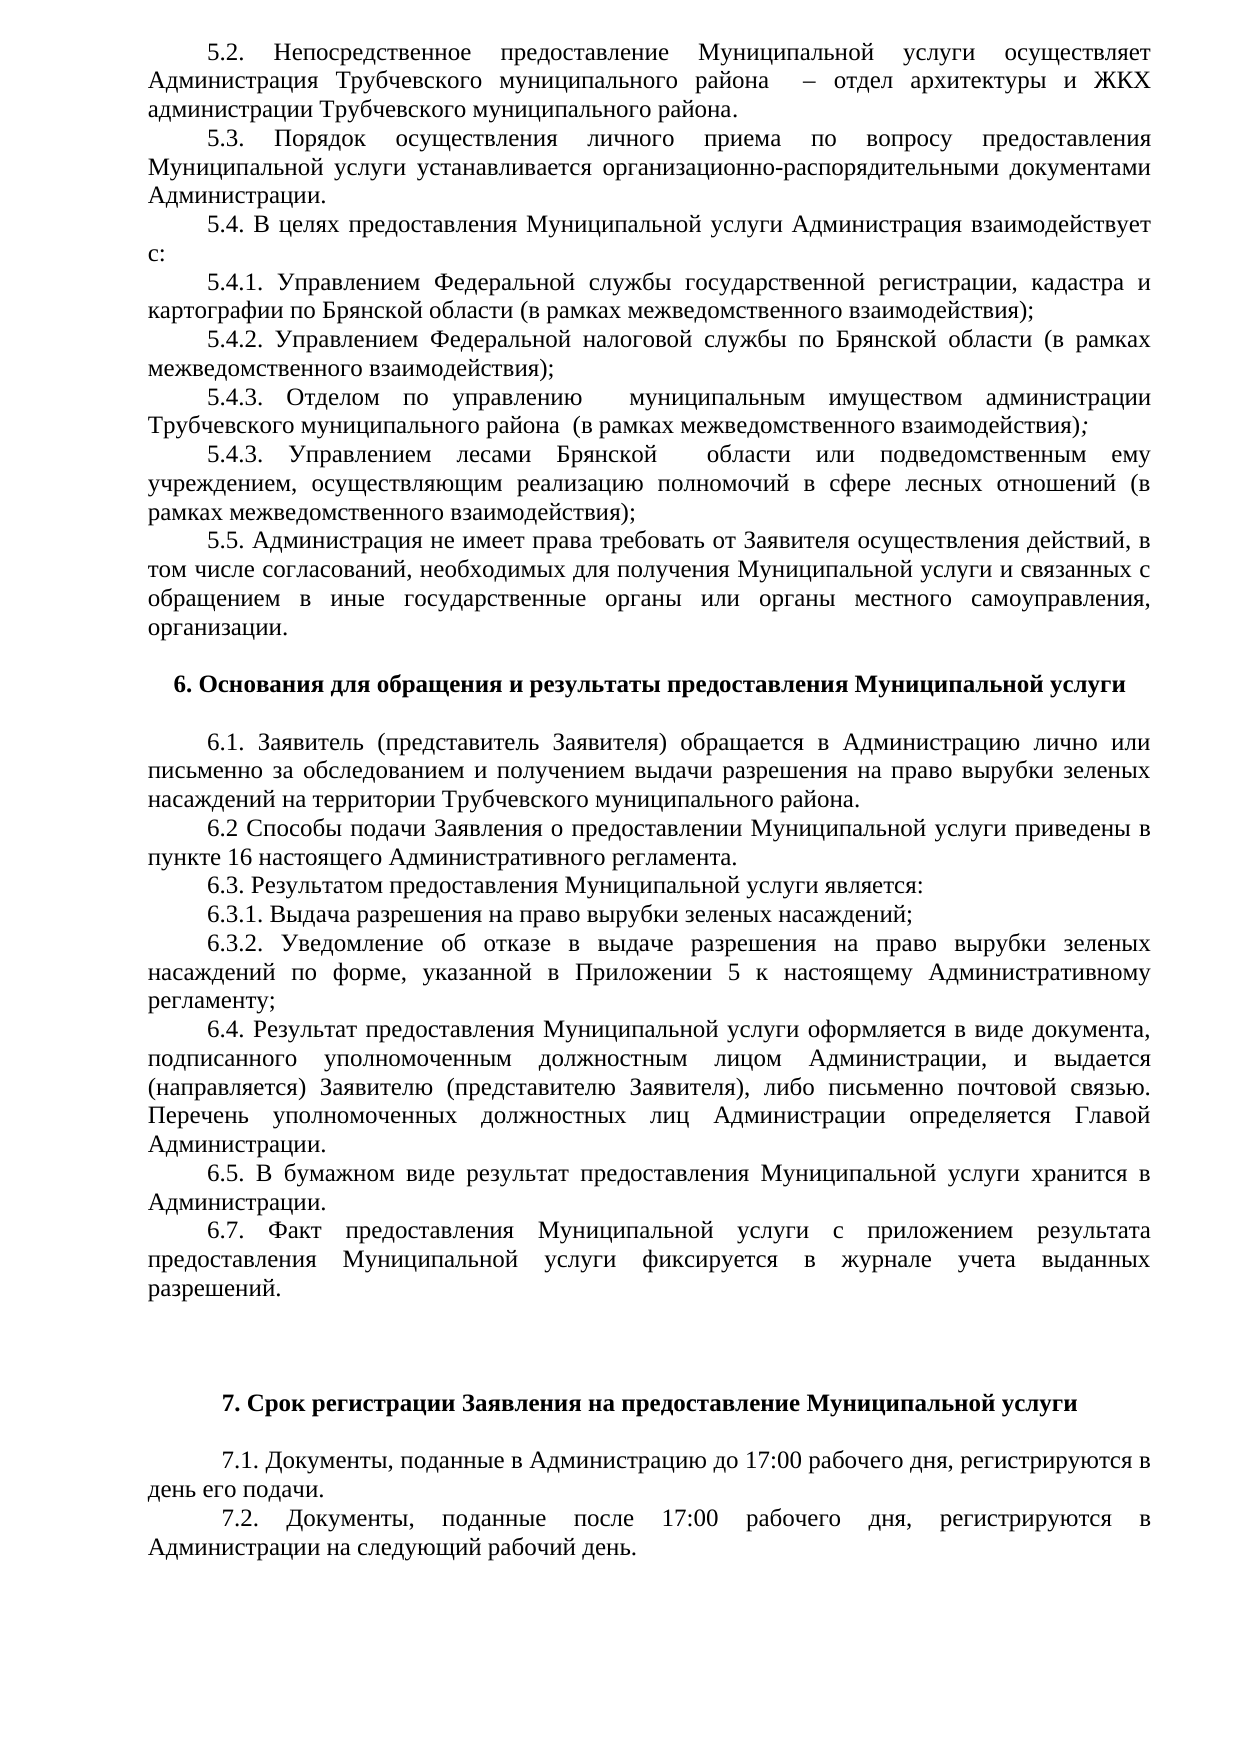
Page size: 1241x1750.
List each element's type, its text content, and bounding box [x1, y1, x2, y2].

text 5.4. В целях предоставления Муниципальной услуги Администрация взаимодействует с: [148, 209, 1152, 267]
text 5.2. Непосредственное предоставление Муниципальной услуги осуществляет Администрация Трубчевского муниципального района – отдел архитектуры и ЖКХ администрации Трубчевского муниципального района. [148, 37, 1152, 123]
text 6.3.1. Выдача разрешения на право вырубки зеленых насаждений; [148, 899, 1152, 928]
text 5.3. Порядок осуществления личного приема по вопросу предоставления Муниципальной услуги устанавливается организационно-распорядительными документами Администрации. [148, 123, 1152, 209]
text 6.5. В бумажном виде результат предоставления Муниципальной услуги хранится в Администрации. [148, 1158, 1152, 1215]
text 5.4.3. Управлением лесами Брянской области или подведомственным ему учреждением, осуществляющим реализацию полномочий в сфере лесных отношений (в рамках межведомственного взаимодействия); [148, 439, 1152, 525]
text 5.4.3. Отделом по управлению муниципальным имуществом администрации Трубчевского муниципального района (в рамках межведомственного взаимодействия); [148, 382, 1152, 439]
text 7.2. Документы, поданные после 17:00 рабочего дня, регистрируются в Администрации на следующий рабочий день. [148, 1503, 1152, 1560]
text 6.7. Факт предоставления Муниципальной услуги с приложением результата предоставления Муниципальной услуги фиксируется в журнале учета выданных разрешений. [148, 1215, 1152, 1302]
text 6.2 Способы подачи Заявления о предоставлении Муниципальной услуги приведены в пункте 16 настоящего Административного регламента. [148, 813, 1152, 870]
text 6.1. Заявитель (представитель Заявителя) обращается в Администрацию лично или письменно за обследованием и получением выдачи разрешения на право вырубки зеленых насаждений на территории Трубчевского муниципального района. [148, 727, 1152, 813]
text 7. Срок регистрации Заявления на предоставление Муниципальной услуги [148, 1388, 1152, 1417]
text 5.5. Администрация не имеет права требовать от Заявителя осуществления действий, в том числе согласований, необходимых для получения Муниципальной услуги и связанных с обращением в иные государственные органы или органы местного самоуправления, организации. [148, 525, 1152, 640]
text 6. Основания для обращения и результаты предоставления Муниципальной услуги [148, 669, 1152, 698]
text 5.4.1. Управлением Федеральной службы государственной регистрации, кадастра и картографии по Брянской области (в рамках межведомственного взаимодействия); [148, 267, 1152, 324]
text 6.4. Результат предоставления Муниципальной услуги оформляется в виде документа, подписанного уполномоченным должностным лицом Администрации, и выдается (направляется) Заявителю (представителю Заявителя), либо письменно почтовой связью. Перечень уполномоченных должностных лиц Администрации определяется Главой Администрации. [148, 1014, 1152, 1158]
text 5.4.2. Управлением Федеральной налоговой службы по Брянской области (в рамках межведомственного взаимодействия); [148, 324, 1152, 382]
text 7.1. Документы, поданные в Администрацию до 17:00 рабочего дня, регистрируются в день его подачи. [148, 1445, 1152, 1503]
text 6.3.2. Уведомление об отказе в выдаче разрешения на право вырубки зеленых насаждений по форме, указанной в Приложении 5 к настоящему Административному регламенту; [148, 928, 1152, 1014]
text 6.3. Результатом предоставления Муниципальной услуги является: [148, 870, 1152, 899]
